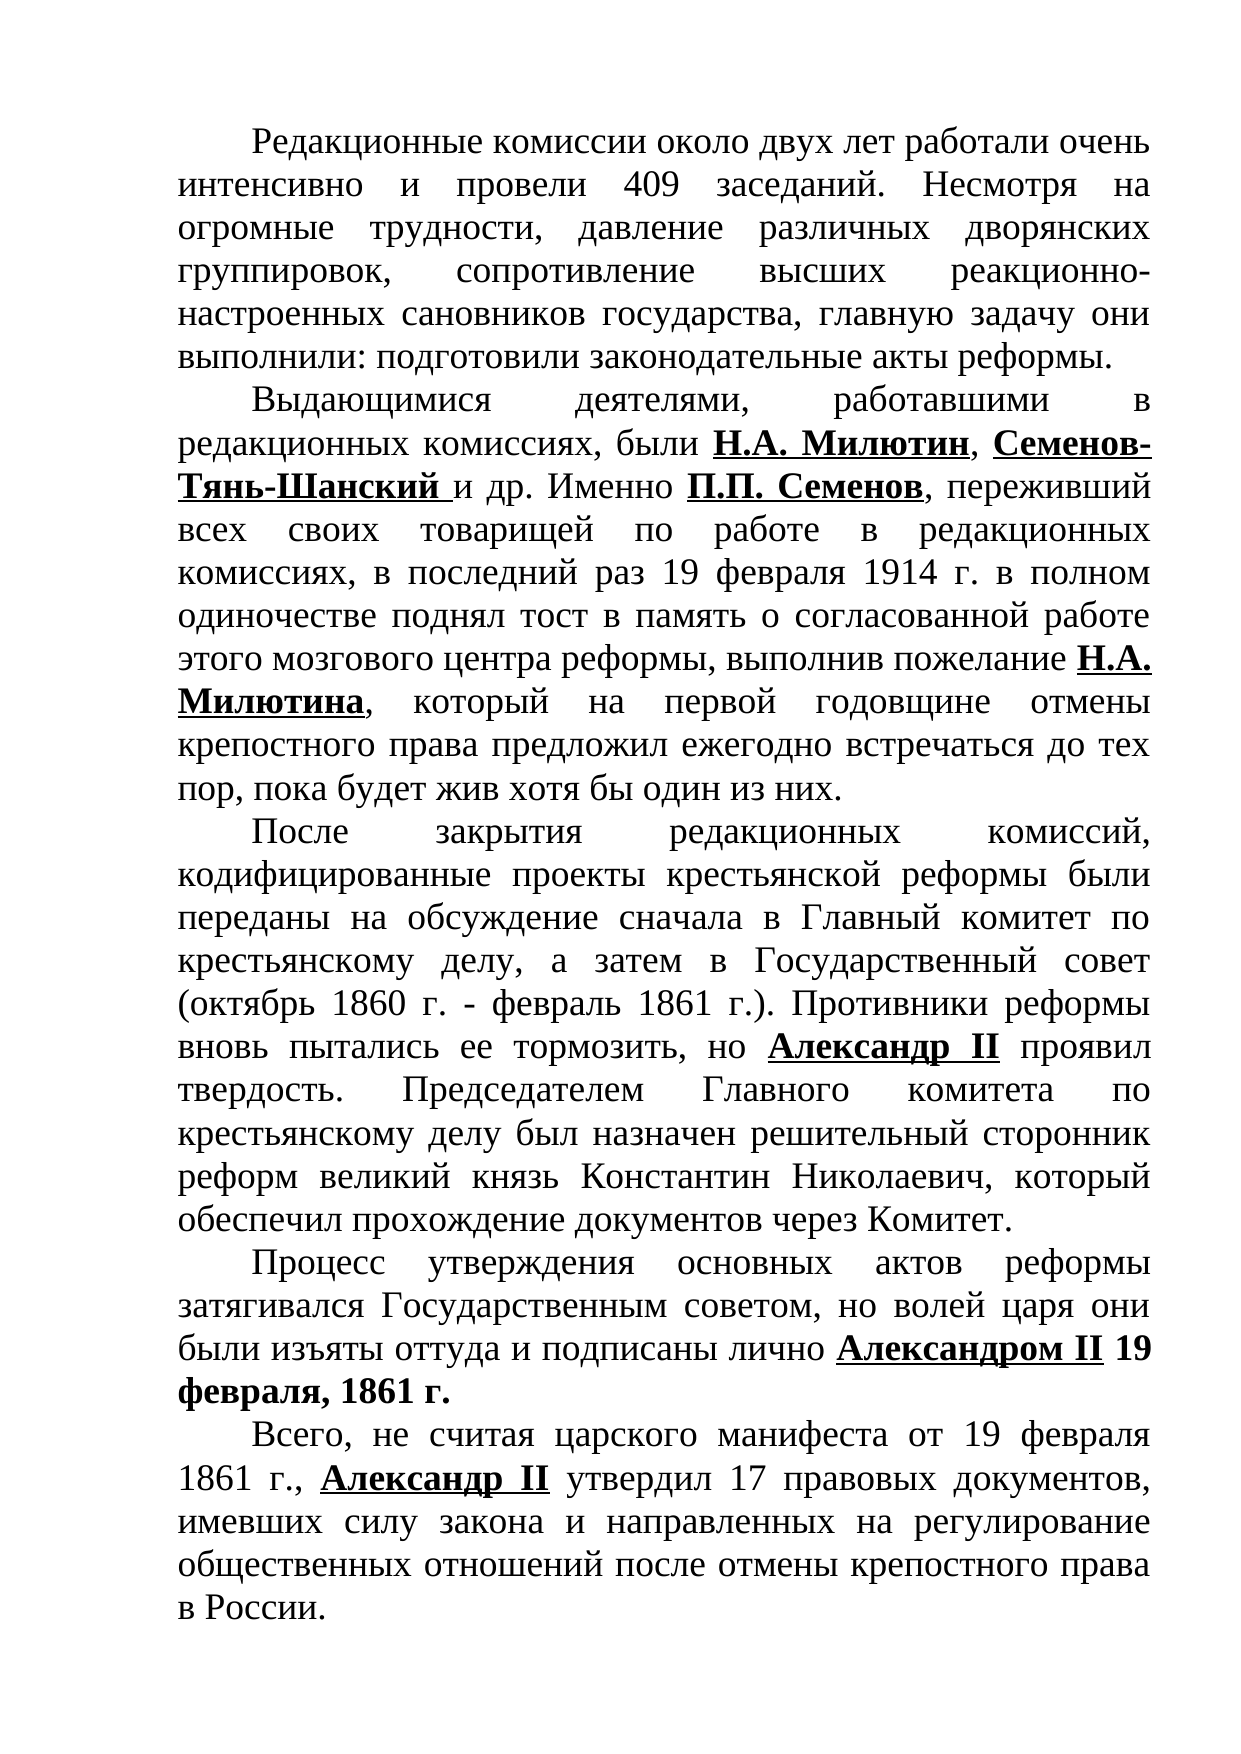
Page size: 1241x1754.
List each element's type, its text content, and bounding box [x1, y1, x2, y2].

text Всего, не считая царского манифеста от 19 февраля 1861 г., Александр II утвердил 17 правовых документов, имевших силу закона и направленных на регулирование общественных отношений после отмены крепостного права в России. [177, 1412, 1152, 1627]
text Редакционные комиссии около двух лет работали очень интенсивно и провели 409 заседаний. Несмотря на огромные трудности, давление различных дворянских группировок, сопротивление высших реакционно-настроенных сановников государства, главную задачу они выполнили: подготовили законодательные акты реформы. [177, 118, 1152, 377]
text Выдающимися деятелями, работавшими в редакционных комиссиях, были Н.А. Милютин, Семенов-Тянь-Шанский и др. Именно П.П. Семенов, переживший всех своих товарищей по работе в редакционных комиссиях, в последний раз 19 февраля 1914 г. в полном одиночестве поднял тост в память о согласованной работе этого мозгового центра реформы, выполнив пожелание Н.А. Милютина, который на первой годовщине отмены крепостного права предложил ежегодно встречаться до тех пор, пока будет жив хотя бы один из них. [177, 377, 1152, 808]
text После закрытия редакционных комиссий, кодифицированные проекты крестьянской реформы были переданы на обсуждение сначала в Главный комитет по крестьянскому делу, а затем в Государственный совет (октябрь 1860 г. - февраль 1861 г.). Противники реформы вновь пытались ее тормозить, но Александр II проявил твердость. Председателем Главного комитета по крестьянскому делу был назначен решительный сторонник реформ великий князь Константин Николаевич, который обеспечил прохождение документов через Комитет. [177, 808, 1152, 1239]
text Процесс утверждения основных актов реформы затягивался Государственным советом, но волей царя они были изъяты оттуда и подписаны лично Александром II 19 февраля, 1861 г. [177, 1239, 1152, 1412]
